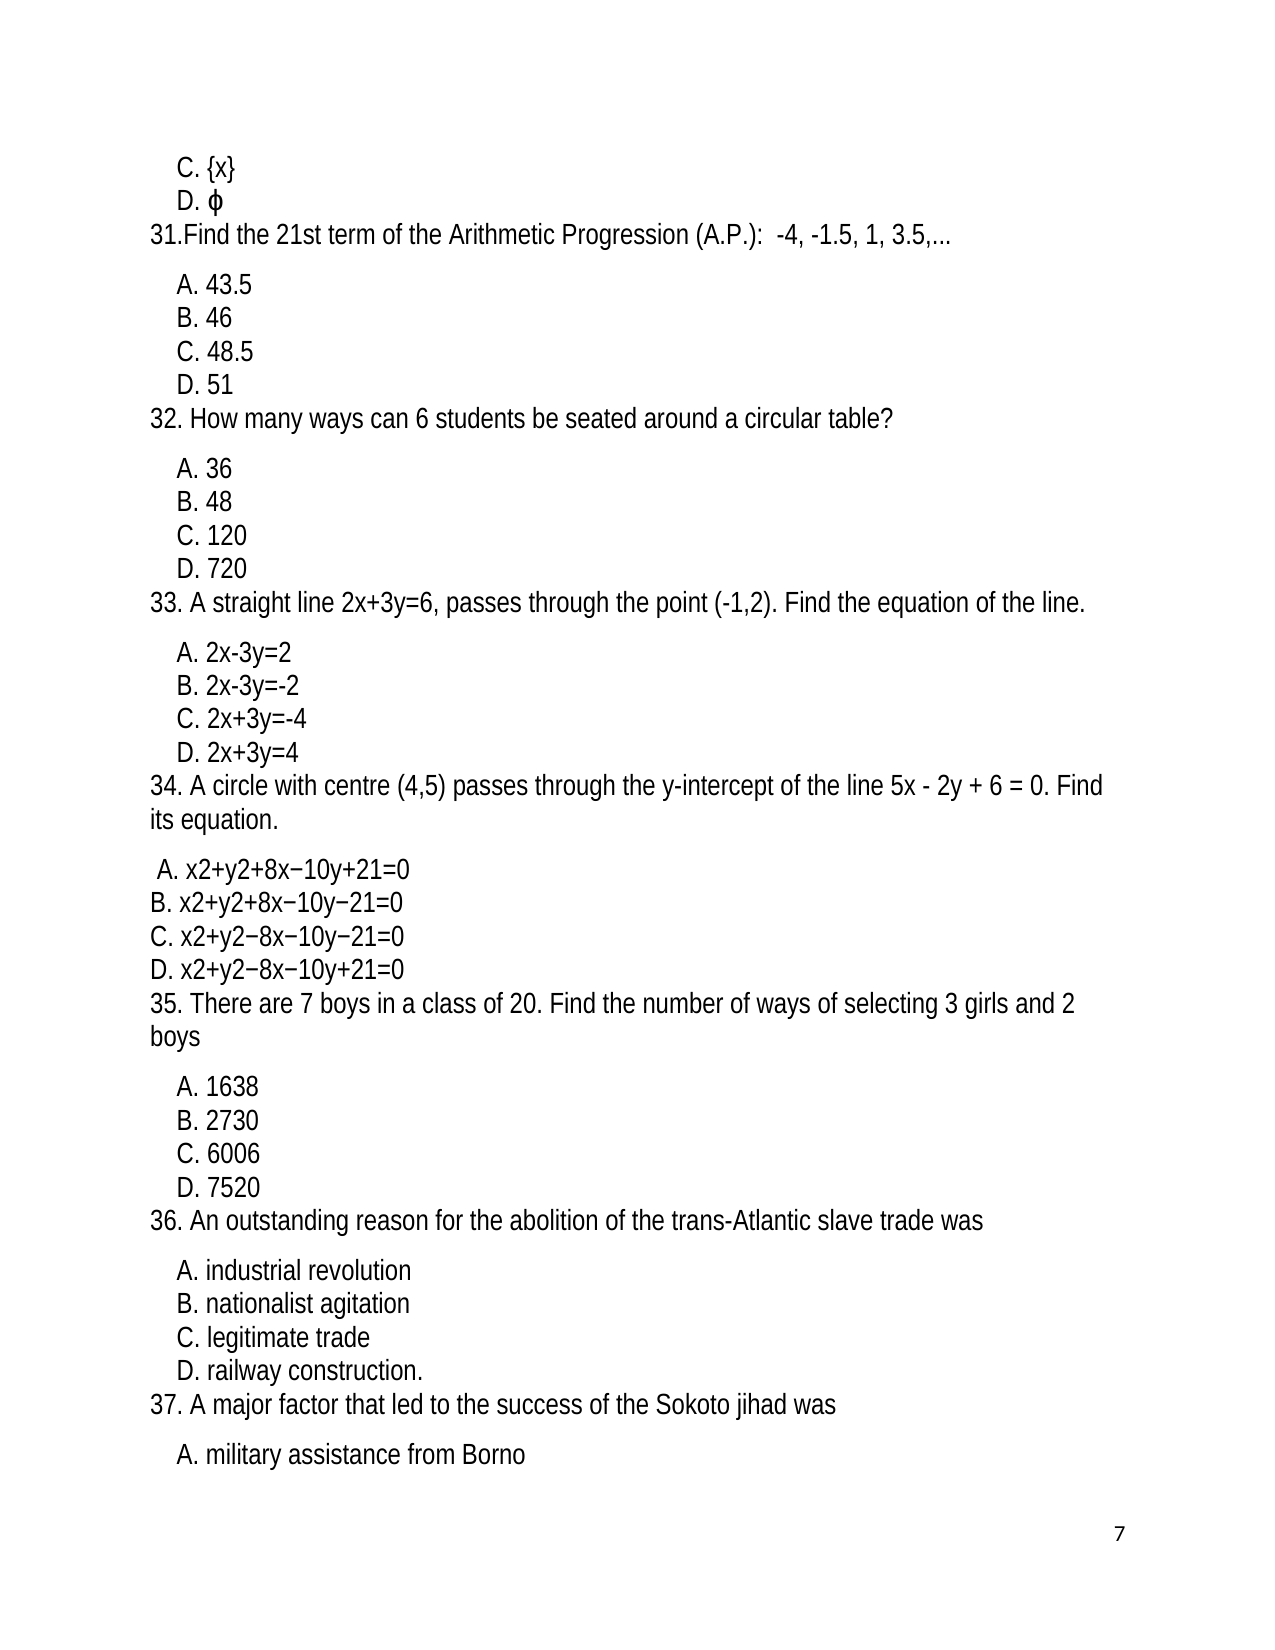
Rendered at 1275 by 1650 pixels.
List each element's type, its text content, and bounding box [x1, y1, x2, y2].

text D. 2x+3y=4 [150, 735, 1125, 768]
text 35. There are 7 boys in a class of 20. Find the number of ways of selecting 3 girls and 2 boys [150, 986, 1125, 1053]
text C. legitimate trade [150, 1320, 1125, 1353]
text A. industrial revolution [150, 1253, 1125, 1287]
text B. nationalist agitation [150, 1287, 1125, 1320]
text D. 720 [150, 551, 1125, 585]
text D. 7520 [150, 1170, 1125, 1203]
text C. x2+y2−8x−10y−21=0 [150, 919, 1125, 952]
text A. 2x-3y=2 [150, 635, 1125, 668]
text A. 1638 [150, 1069, 1125, 1103]
text C. {x} [150, 150, 1125, 183]
text D. railway construction. [150, 1353, 1125, 1387]
text A. x2+y2+8x−10y+21=0 [150, 852, 1125, 886]
text D. 51 [150, 367, 1125, 401]
text 32. How many ways can 6 students be seated around a circular table? [150, 401, 1125, 434]
text B. 48 [150, 484, 1125, 518]
text 37. A major factor that led to the success of the Sokoto jihad was [150, 1387, 1125, 1420]
text C. 6006 [150, 1136, 1125, 1170]
text C. 2x+3y=-4 [150, 702, 1125, 735]
text 34. A circle with centre (4,5) passes through the y-intercept of the line 5x - 2y + 6 = 0. Find its equation. [150, 768, 1125, 835]
text B. x2+y2+8x−10y−21=0 [150, 886, 1125, 919]
text 36. An outstanding reason for the abolition of the trans-Atlantic slave trade was [150, 1203, 1125, 1237]
text C. 120 [150, 518, 1125, 551]
text D. x2+y2−8x−10y+21=0 [150, 952, 1125, 986]
text B. 2x-3y=-2 [150, 668, 1125, 702]
text D. ɸ [150, 183, 1125, 217]
text B. 46 [150, 301, 1125, 334]
text B. 2730 [150, 1103, 1125, 1136]
text C. 48.5 [150, 334, 1125, 367]
text 33. A straight line 2x+3y=6, passes through the point (-1,2). Find the equation of the line. [150, 585, 1125, 618]
text A. 43.5 [150, 267, 1125, 301]
text 31.Find the 21st term of the Arithmetic Progression (A.P.): -4, -1.5, 1, 3.5,... [150, 217, 1125, 250]
text A. military assistance from Borno [150, 1437, 1125, 1471]
text A. 36 [150, 451, 1125, 484]
